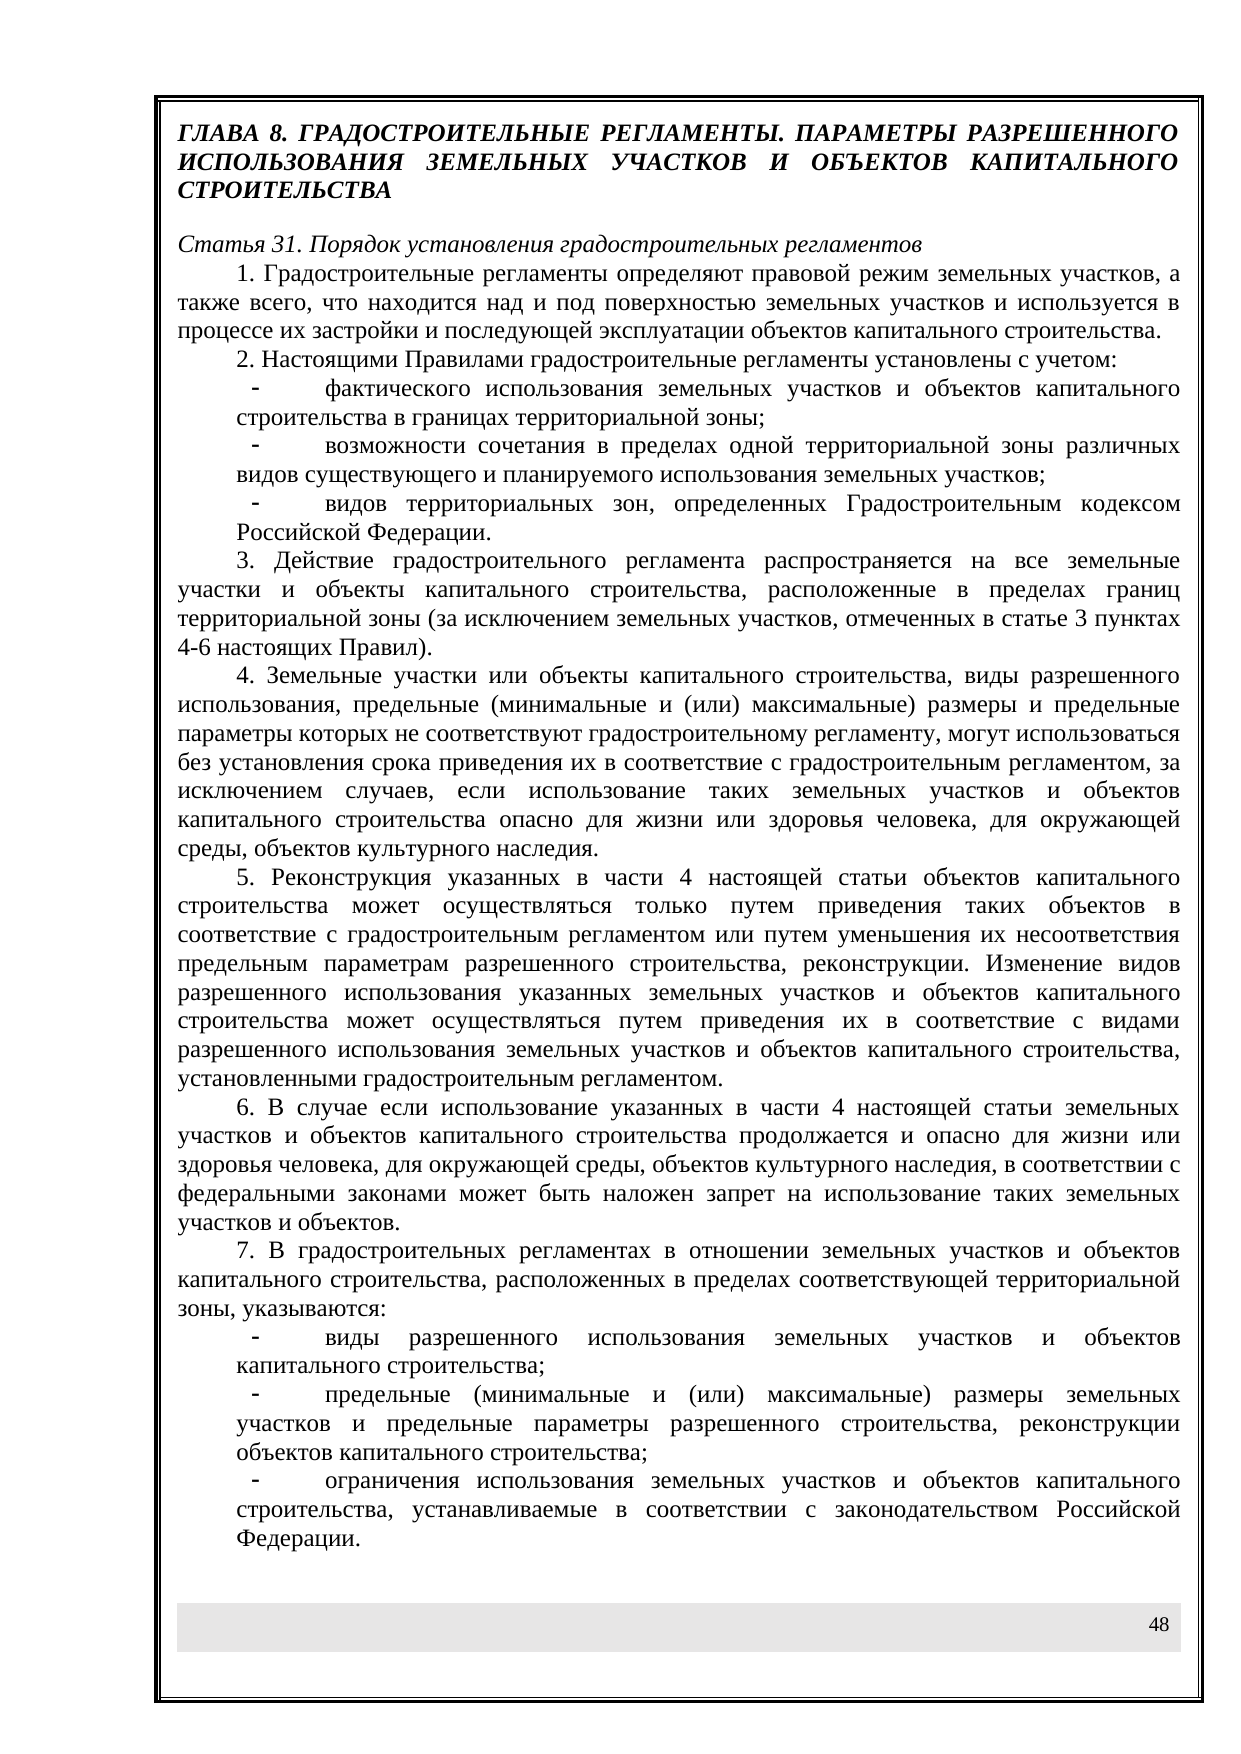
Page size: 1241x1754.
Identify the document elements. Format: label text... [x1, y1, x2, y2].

text 1. Градостроительные регламенты определяют правовой режим земельных участков, а также всего, что находится над и под поверхностью земельных участков и используется в процессе их застройки и последующей эксплуатации объектов капитального строительства. [177, 258, 1181, 344]
text 4. Земельные участки или объекты капитального строительства, виды разрешенного использования, предельные (минимальные и (или) максимальные) размеры и предельные параметры которых не соответствуют градостроительному регламенту, могут использоваться без установления срока приведения их в соответствие с градостроительным регламентом, за исключением случаев, если использование таких земельных участков и объектов капитального строительства опасно для жизни или здоровья человека, для окружающей среды, объектов культурного наследия. [177, 661, 1181, 862]
list виды разрешенного использования земельных участков и объектов капитального строительства; [236, 1322, 1181, 1379]
list предельные (минимальные и (или) максимальные) размеры земельных участков и предельные параметры разрешенного строительства, реконструкции объектов капитального строительства; [236, 1379, 1181, 1466]
subtitle Статья 31. Порядок установления градостроительных регламентов [177, 229, 1181, 258]
list ограничения использования земельных участков и объектов капитального строительства, устанавливаемые в соответствии с законодательством Российской Федерации. [236, 1466, 1181, 1552]
text 5. Реконструкция указанных в части 4 настоящей статьи объектов капитального строительства может осуществляться только путем приведения таких объектов в соответствие с градостроительным регламентом или путем уменьшения их несоответствия предельным параметрам разрешенного строительства, реконструкции. Изменение видов разрешенного использования указанных земельных участков и объектов капитального строительства может осуществляться путем приведения их в соответствие с видами разрешенного использования земельных участков и объектов капитального строительства, установленными градостроительным регламентом. [177, 862, 1181, 1092]
list фактического использования земельных участков и объектов капитального строительства в границах территориальной зоны; [236, 373, 1181, 431]
text 2. Настоящими Правилами градостроительные регламенты установлены с учетом: [177, 344, 1181, 373]
text 3. Действие градостроительного регламента распространяется на все земельные участки и объекты капитального строительства, расположенные в пределах границ территориальной зоны (за исключением земельных участков, отмеченных в статье 3 пунктах 4-6 настоящих Правил). [177, 546, 1181, 661]
list возможности сочетания в пределах одной территориальной зоны различных видов существующего и планируемого использования земельных участков; [236, 431, 1181, 488]
list видов территориальных зон, определенных Градостроительным кодексом Российской Федерации. [236, 488, 1181, 546]
text 7. В градостроительных регламентах в отношении земельных участков и объектов капитального строительства, расположенных в пределах соответствующей территориальной зоны, указываются: [177, 1236, 1181, 1322]
text 6. В случае если использование указанных в части 4 настоящей статьи земельных участков и объектов капитального строительства продолжается и опасно для жизни или здоровья человека, для окружающей среды, объектов культурного наследия, в соответствии с федеральными законами может быть наложен запрет на использование таких земельных участков и объектов. [177, 1092, 1181, 1236]
subtitle ГЛАВА 8. ГРАДОСТРОИТЕЛЬНЫЕ РЕГЛАМЕНТЫ. ПАРАМЕТРЫ РАЗРЕШЕННОГО ИСПОЛЬЗОВАНИЯ ЗЕМЕЛЬНЫХ УЧАСТКОВ И ОБЪЕКТОВ КАПИТАЛЬНОГО СТРОИТЕЛЬСТВА [177, 118, 1181, 204]
